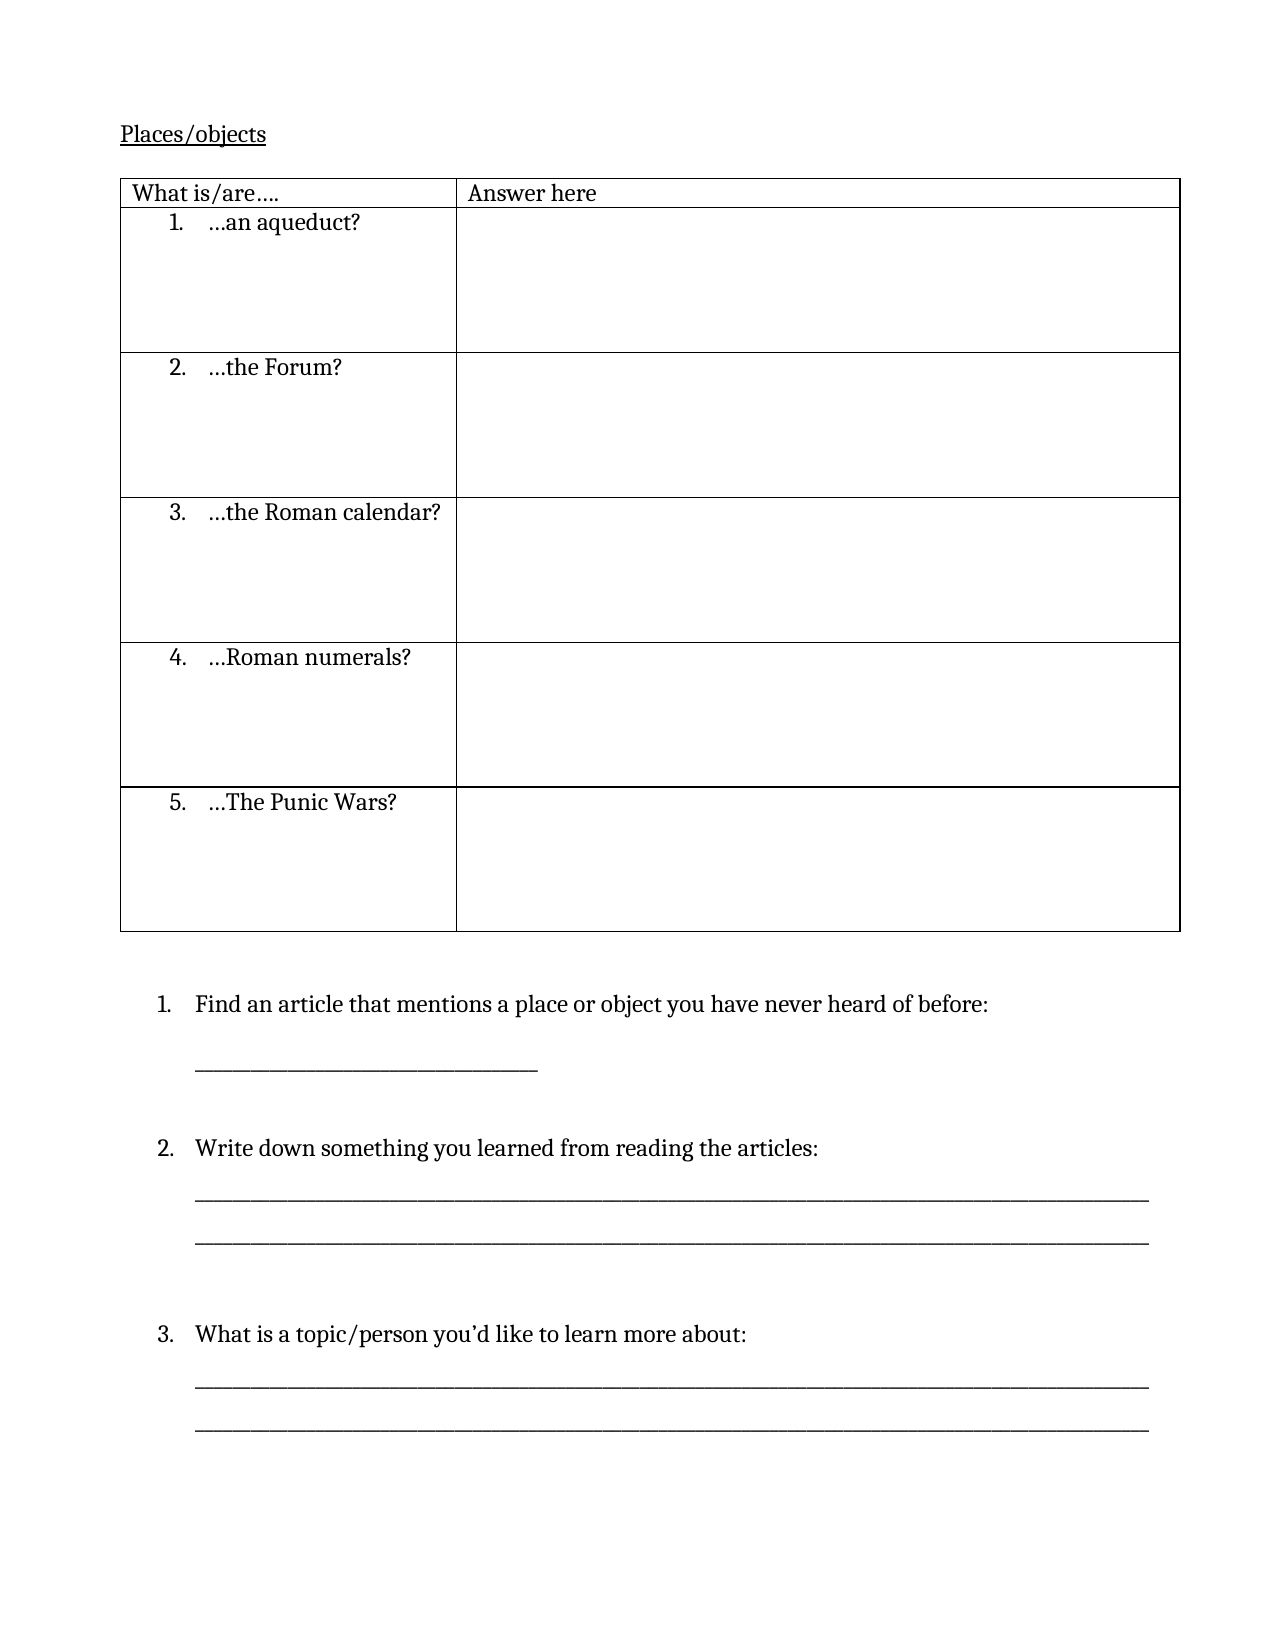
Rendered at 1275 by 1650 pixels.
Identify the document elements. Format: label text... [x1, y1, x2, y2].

table_cell [457, 643, 1179, 786]
table_cell [457, 208, 1179, 352]
table_cell …The Punic Wars? [121, 788, 456, 931]
text _____________________________________ [195, 1047, 1155, 1076]
table_cell …the Roman calendar? [121, 498, 456, 642]
table_cell …an aqueduct? [121, 208, 456, 352]
text Places/objects [120, 120, 1155, 149]
table_cell …the Forum? [121, 353, 456, 497]
table_header What is/are…. [121, 179, 456, 207]
list ______________________________________________________________________________________________________________________________________________________________________________________________________________ [195, 1177, 1155, 1248]
table_header Answer here [457, 179, 1179, 207]
list What is a topic/person you’d like to learn more about: ______________________________________________________________________________________________________________________________________________________________________________________________________________ [157, 1320, 1155, 1435]
table_cell …Roman numerals? [121, 643, 456, 786]
list Find an article that mentions a place or object you have never heard of before: [157, 990, 1155, 1018]
table_cell [457, 353, 1179, 497]
table_cell [457, 498, 1179, 642]
table_cell [457, 788, 1179, 931]
list Write down something you learned from reading the articles: [157, 1133, 1155, 1162]
